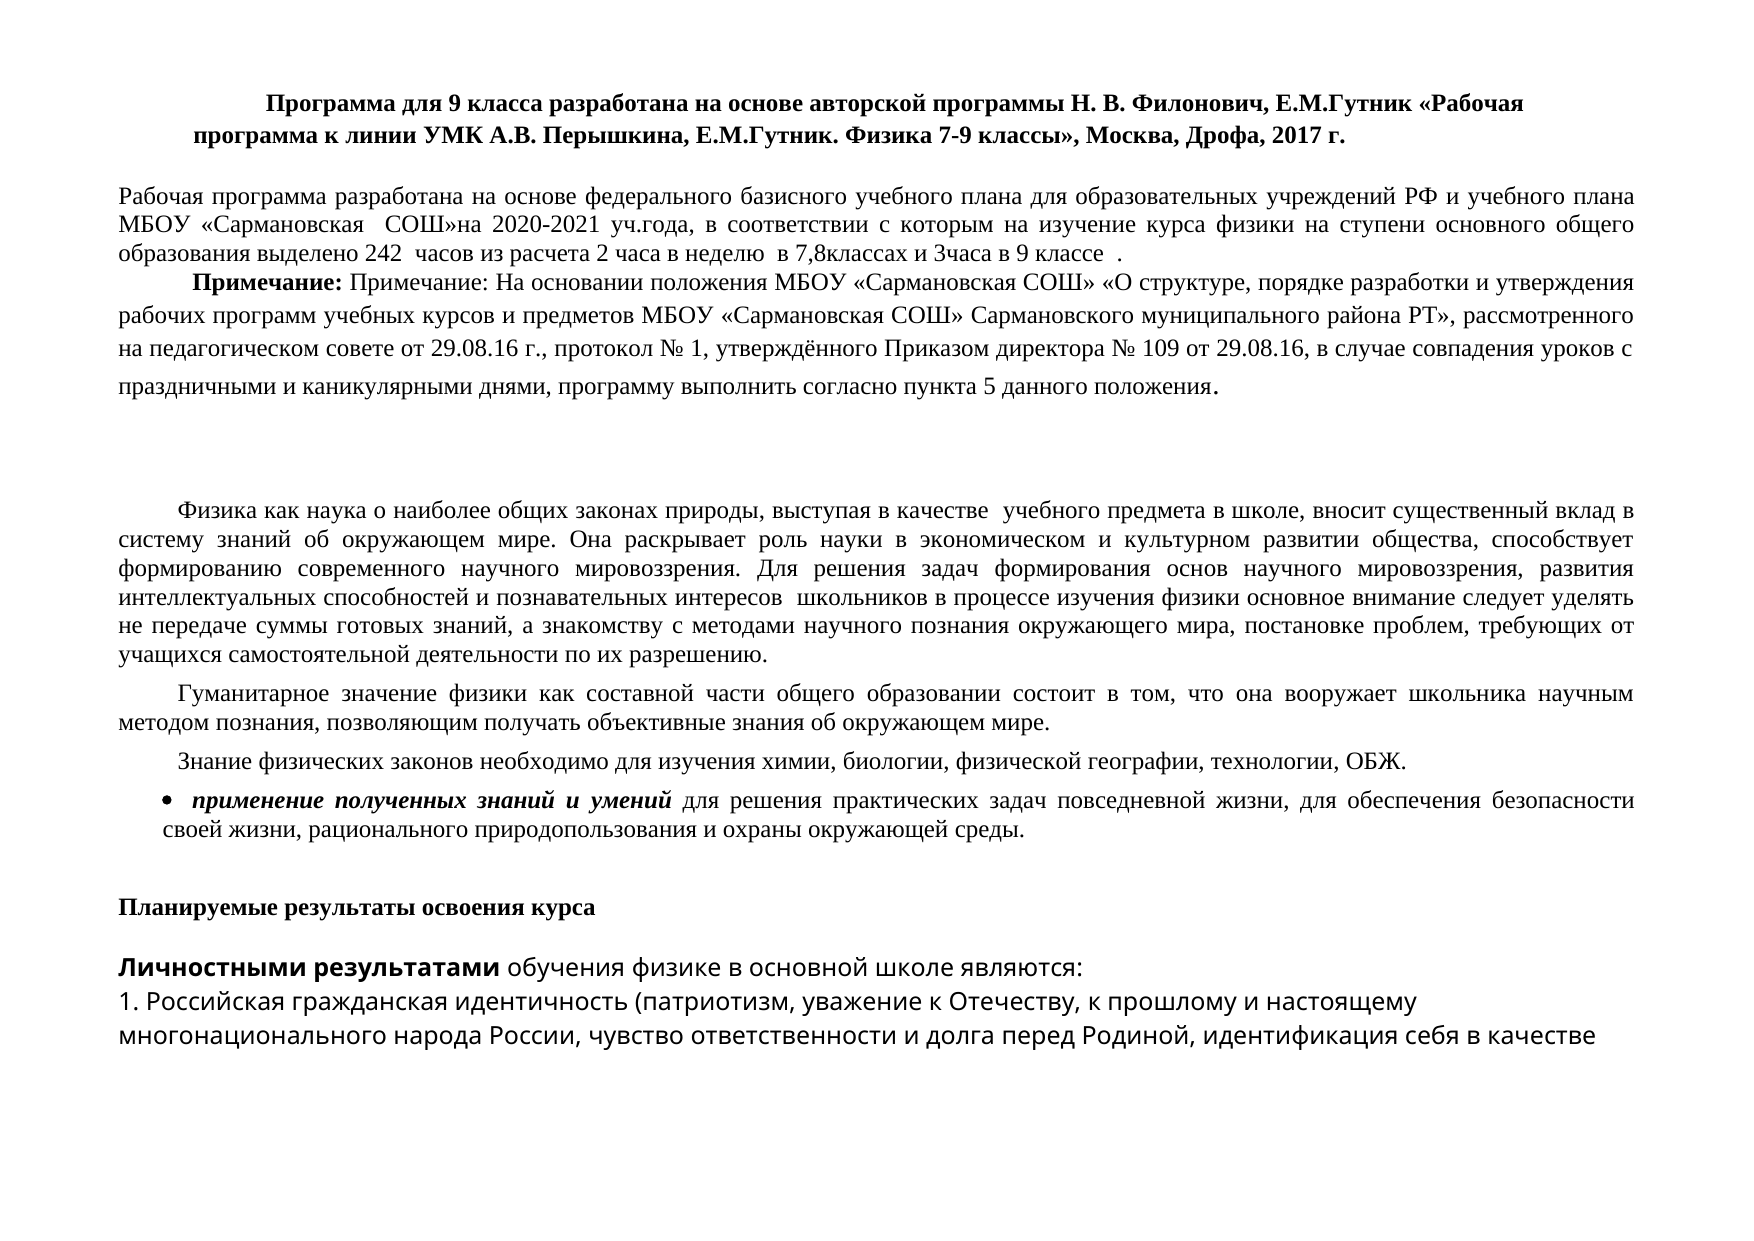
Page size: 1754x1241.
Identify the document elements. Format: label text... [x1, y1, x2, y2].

text Личностными результатами обучения физике в основной школе являются: [118, 950, 1636, 984]
text Знание физических законов необходимо для изучения химии, биологии, физической географии, технологии, ОБЖ. [118, 746, 1636, 775]
text Физика как наука о наиболее общих законах природы, выступая в качестве учебного предмета в школе, вносит существенный вклад в систему знаний об окружающем мире. Она раскрывает роль науки в экономическом и культурном развитии общества, способствует формированию современного научного мировоззрения. Для решения задач формирования основ научного мировоззрения, развития интеллектуальных способностей и познавательных интересов школьников в процессе изучения физики основное внимание следует уделять не передаче суммы готовых знаний, а знакомству с методами научного познания окружающего мира, постановке проблем, требующих от учащихся самостоятельной деятельности по их разрешению. [118, 495, 1636, 668]
text Гуманитарное значение физики как составной части общего образовании состоит в том, что она вооружает школьника научным методом познания, позволяющим получать объективные знания об окружающем мире. [118, 678, 1636, 736]
list применение полученных знаний и умений для решения практических задач повседневной жизни, для обеспечения безопасности своей жизни, рационального природопользования и охраны окружающей среды. [162, 785, 1636, 843]
text Программа для 9 класса разработана на основе авторской программы Н. В. Филонович, Е.М.Гутник «Рабочая программа к линии УМК А.В. Перышкина, Е.М.Гутник. Физика 7-9 классы», Москва, Дрофа, 2017 г. [193, 88, 1636, 149]
text Примечание: Примечание: На основании положения МБОУ «Сармановская СОШ» «О структуре, порядке разработки и утверждения рабочих программ учебных курсов и предметов МБОУ «Сармановская СОШ» Сармановского муниципального района РТ», рассмотренного на педагогическом совете от 29.08.16 г., протокол № 1, утверждённого Приказом директора № 109 от 29.08.16, в случае совпадения уроков с праздничными и каникулярными днями, программу выполнить согласно пункта 5 данного положения. [118, 267, 1636, 400]
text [118, 984, 1636, 1052]
text Планируемые результаты освоения курса [118, 892, 1636, 921]
text Рабочая программа разработана на основе федерального базисного учебного плана для образовательных учреждений РФ и учебного плана МБОУ «Сармановская СОШ»на 2020-2021 уч.года, в соответствии с которым на изучение курса физики на ступени основного общего образования выделено 242 часов из расчета 2 часа в неделю в 7,8классах и 3часа в 9 классе . [118, 181, 1636, 267]
